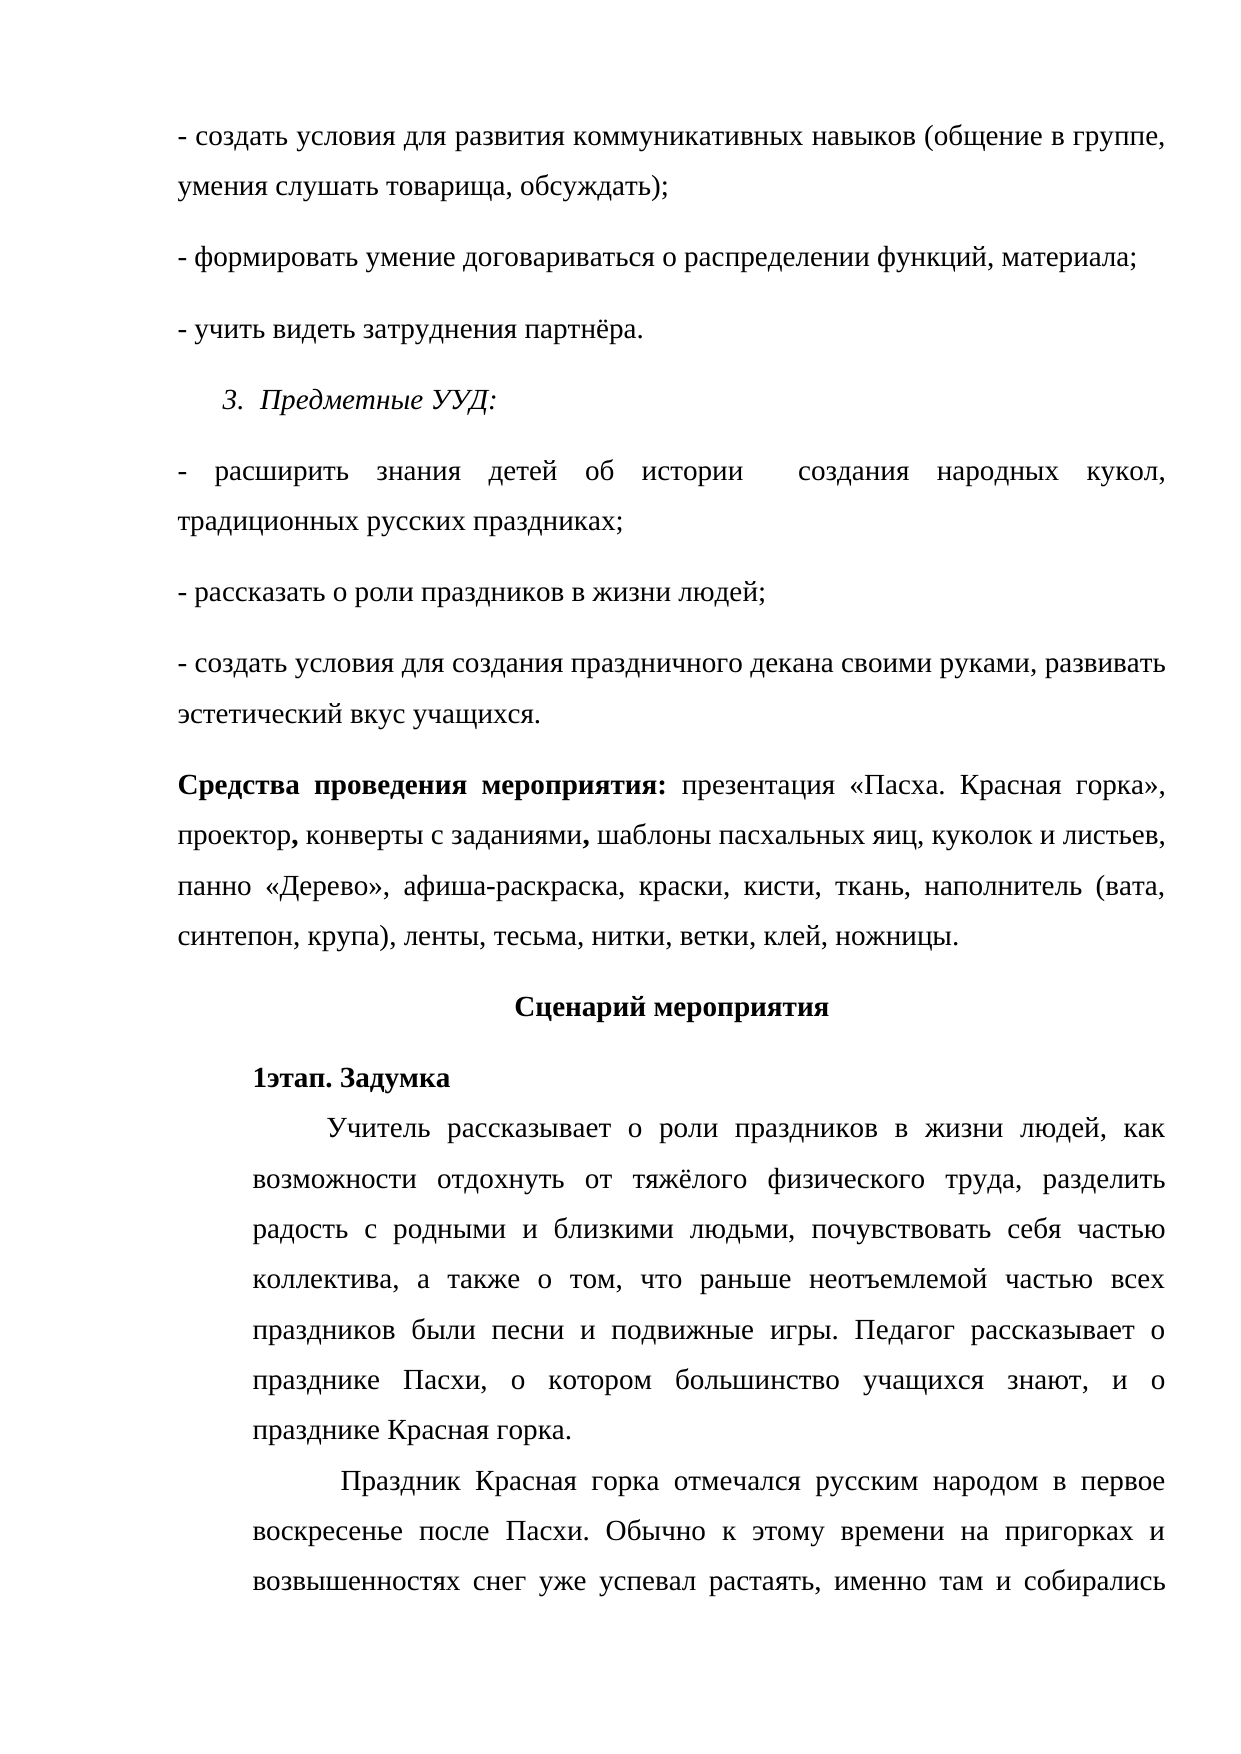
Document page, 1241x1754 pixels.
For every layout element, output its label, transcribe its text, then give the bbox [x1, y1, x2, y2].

text Сценарий мероприятия [177, 989, 1166, 1023]
text - учить видеть затруднения партнёра. [177, 311, 1166, 344]
text - создать условия для развития коммуникативных навыков (общение в группе, умения слушать товарища, обсуждать); [177, 118, 1166, 202]
text - рассказать о роли праздников в жизни людей; [177, 574, 1166, 608]
text Средства проведения мероприятия: презентация «Пасха. Красная горка», проектор, конверты с заданиями, шаблоны пасхальных яиц, куколок и листьев, панно «Дерево», афиша-раскраска, краски, кисти, ткань, наполнитель (вата, синтепон, крупа), ленты, тесьма, нитки, ветки, клей, ножницы. [177, 767, 1166, 952]
list Предметные УУД: [222, 382, 1166, 415]
text - расширить знания детей об истории создания народных кукол, традиционных русских праздниках; [177, 453, 1166, 537]
list 1этап. Задумка [252, 1060, 1166, 1094]
text - формировать умение договариваться о распределении функций, материала; [177, 239, 1166, 273]
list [252, 1463, 1166, 1597]
list Учитель рассказывает о роли праздников в жизни людей, как возможности отдохнуть от тяжёлого физического труда, разделить радость с родными и близкими людьми, почувствовать себя частью коллектива, а также о том, что раньше неотъемлемой частью всех праздников были песни и подвижные игры. Педагог рассказывает о празднике Пасхи, о котором большинство учащихся знают, и о празднике Красная горка. [252, 1111, 1166, 1446]
text - создать условия для создания праздничного декана своими руками, развивать эстетический вкус учащихся. [177, 646, 1166, 729]
